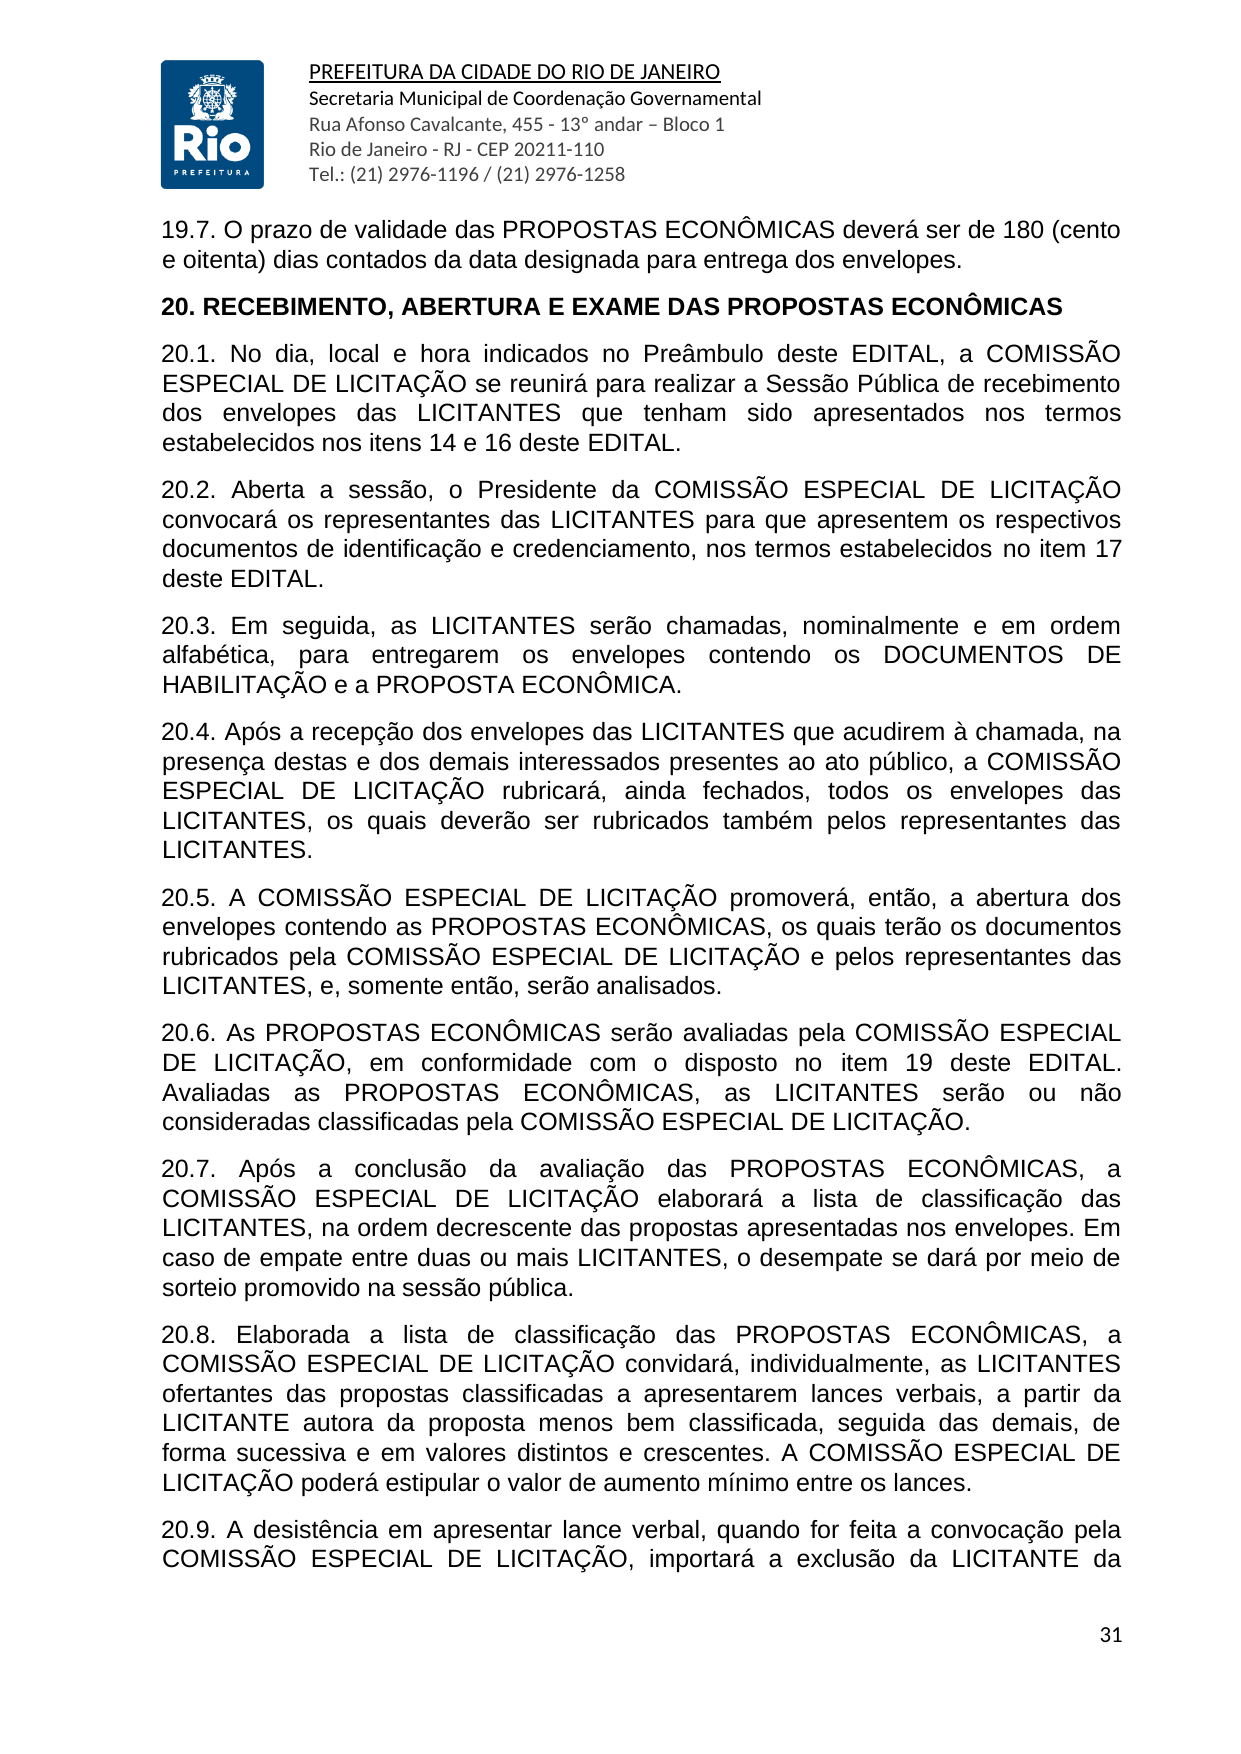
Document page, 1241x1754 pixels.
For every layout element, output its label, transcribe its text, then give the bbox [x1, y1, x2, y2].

text 20.5. A COMISSÃO ESPECIAL DE LICITAÇÃO promoverá, então, a abertura dos envelopes contendo as PROPOSTAS ECONÔMICAS, os quais terão os documentos rubricados pela COMISSÃO ESPECIAL DE LICITAÇÃO e pelos representantes das LICITANTES, e, somente então, serão analisados. [161, 882, 1123, 1000]
picture [160, 60, 264, 189]
text 20.3. Em seguida, as LICITANTES serão chamadas, nominalmente e em ordem alfabética, para entregarem os envelopes contendo os DOCUMENTOS DE HABILITAÇÃO e a PROPOSTA ECONÔMICA. [161, 611, 1123, 699]
text 19.7. O prazo de validade das PROPOSTAS ECONÔMICAS deverá ser de 180 (cento e oitenta) dias contados da data designada para entrega dos envelopes. [161, 215, 1123, 273]
text 20.4. Após a recepção dos envelopes das LICITANTES que acudirem à chamada, na presença destas e dos demais interessados presentes ao ato público, a COMISSÃO ESPECIAL DE LICITAÇÃO rubricará, ainda fechados, todos os envelopes das LICITANTES, os quais deverão ser rubricados também pelos representantes das LICITANTES. [161, 717, 1123, 864]
text 20.2. Aberta a sessão, o Presidente da COMISSÃO ESPECIAL DE LICITAÇÃO convocará os representantes das LICITANTES para que apresentem os respectivos documentos de identificação e credenciamento, nos termos estabelecidos no item 17 deste EDITAL. [161, 475, 1123, 592]
subtitle 20. RECEBIMENTO, ABERTURA E EXAME DAS PROPOSTAS ECONÔMICAS [161, 292, 1123, 320]
text 20.1. No dia, local e hora indicados no Preâmbulo deste EDITAL, a COMISSÃO ESPECIAL DE LICITAÇÃO se reunirá para realizar a Sessão Pública de recebimento dos envelopes das LICITANTES que tenham sido apresentados nos termos estabelecidos nos itens 14 e 16 deste EDITAL. [161, 339, 1123, 457]
text 20.6. As PROPOSTAS ECONÔMICAS serão avaliadas pela COMISSÃO ESPECIAL DE LICITAÇÃO, em conformidade com o disposto no item 19 deste EDITAL. Avaliadas as PROPOSTAS ECONÔMICAS, as LICITANTES serão ou não consideradas classificadas pela COMISSÃO ESPECIAL DE LICITAÇÃO. [161, 1018, 1123, 1136]
text 20.7. Após a conclusão da avaliação das PROPOSTAS ECONÔMICAS, a COMISSÃO ESPECIAL DE LICITAÇÃO elaborará a lista de classificação das LICITANTES, na ordem decrescente das propostas apresentadas nos envelopes. Em caso de empate entre duas ou mais LICITANTES, o desempate se dará por meio de sorteio promovido na sessão pública. [161, 1154, 1123, 1301]
text 20.8. Elaborada a lista de classificação das PROPOSTAS ECONÔMICAS, a COMISSÃO ESPECIAL DE LICITAÇÃO convidará, individualmente, as LICITANTES ofertantes das propostas classificadas a apresentarem lances verbais, a partir da LICITANTE autora da proposta menos bem classificada, seguida das demais, de forma sucessiva e em valores distintos e crescentes. A COMISSÃO ESPECIAL DE LICITAÇÃO poderá estipular o valor de aumento mínimo entre os lances. [161, 1319, 1123, 1496]
